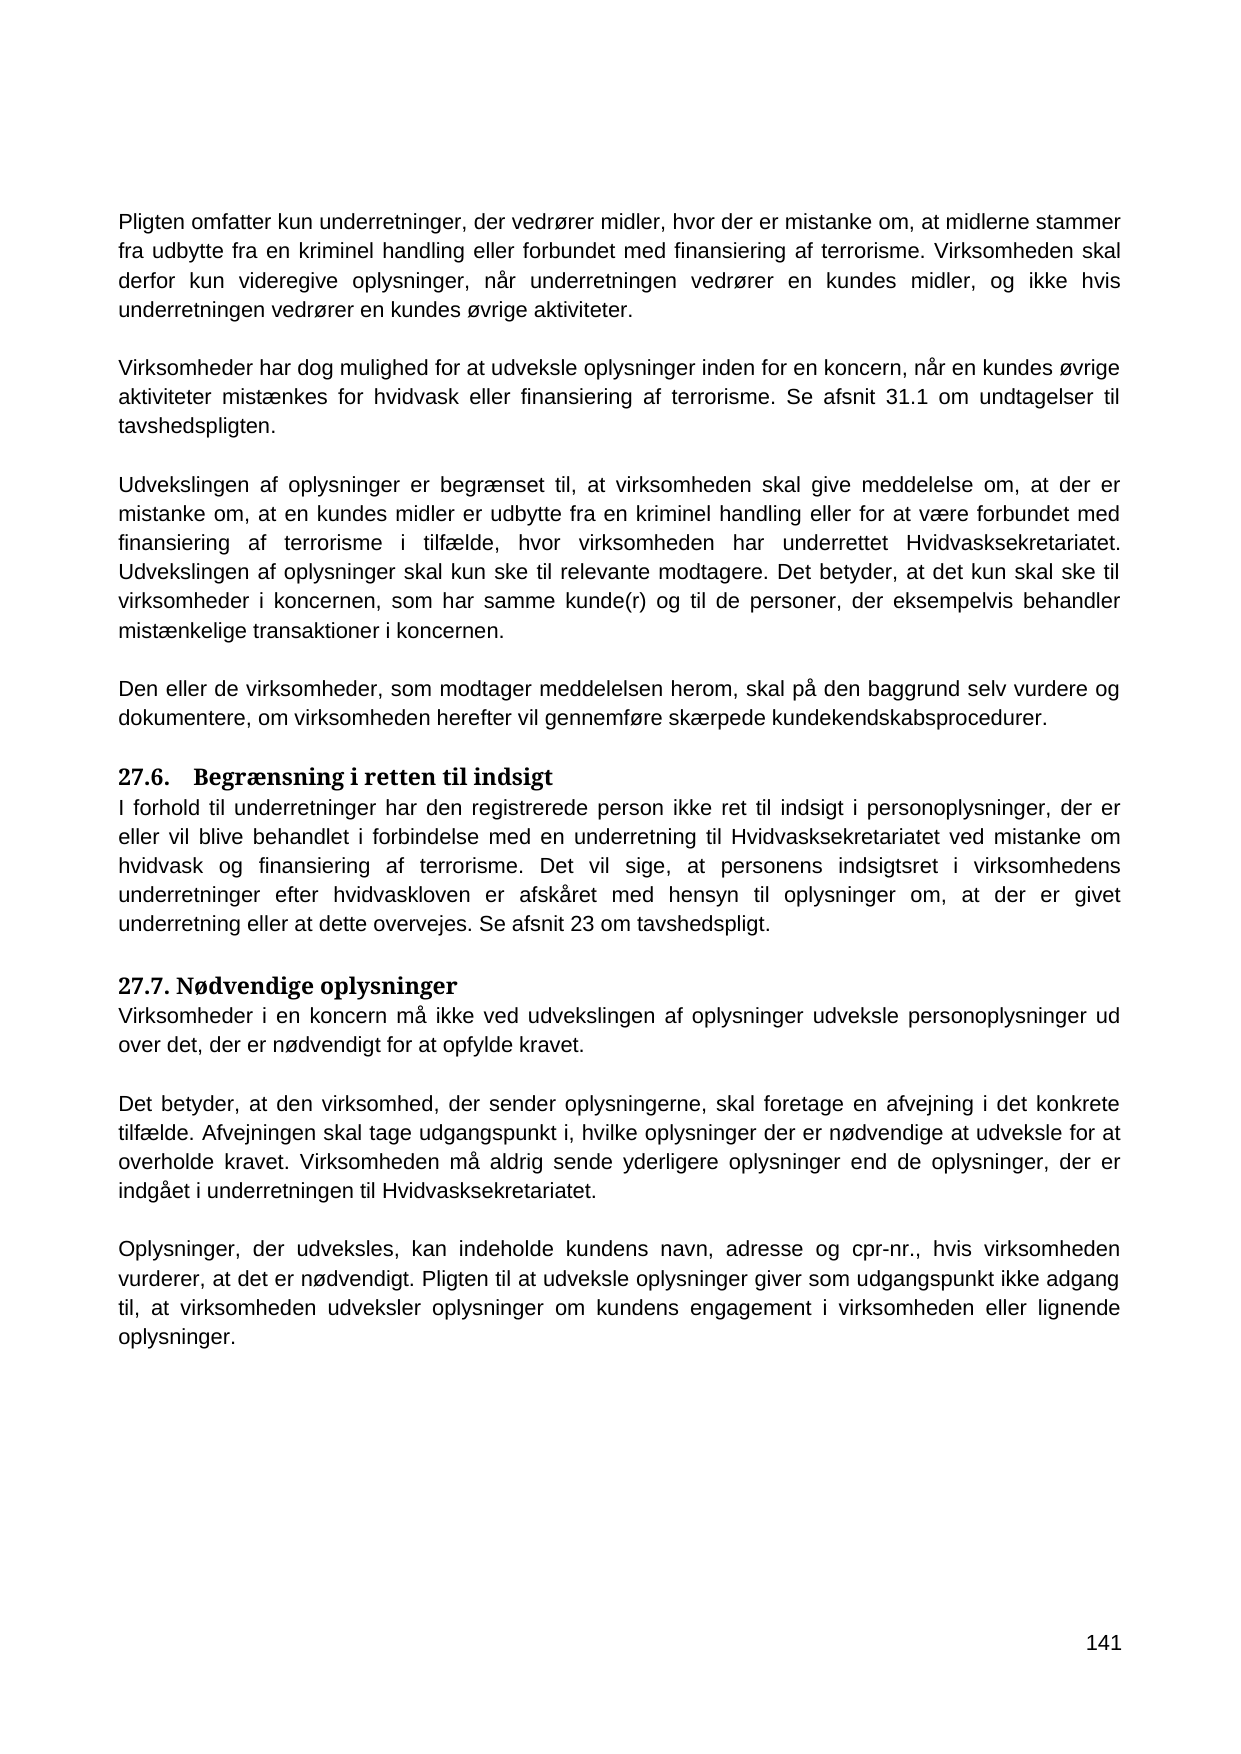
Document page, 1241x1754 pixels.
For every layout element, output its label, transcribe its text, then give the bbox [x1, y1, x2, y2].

text Oplysninger, der udveksles, kan indeholde kundens navn, adresse og cpr-nr., hvis virksomheden vurderer, at det er nødvendigt. Pligten til at udveksle oplysninger giver som udgangspunkt ikke adgang til, at virksomheden udveksler oplysninger om kundens engagement i virksomheden eller lignende oplysninger. [118, 1233, 1122, 1350]
text I forhold til underretninger har den registrerede person ikke ret til indsigt i personoplysninger, der er eller vil blive behandlet i forbindelse med en underretning til Hvidvasksekretariatet ved mistanke om hvidvask og finansiering af terrorisme. Det vil sige, at personens indsigtsret i virksomhedens underretninger efter hvidvaskloven er afskåret med hensyn til oplysninger om, at der er givet underretning eller at dette overvejes. Se afsnit 23 om tavshedspligt. [118, 792, 1122, 938]
text Den eller de virksomheder, som modtager meddelelsen herom, skal på den baggrund selv vurdere og dokumentere, om virksomheden herefter vil gennemføre skærpede kundekendskabsprocedurer. [118, 673, 1122, 731]
text Virksomheder i en koncern må ikke ved udvekslingen af oplysninger udveksle personoplysninger ud over det, der er nødvendigt for at opfylde kravet. [118, 1000, 1122, 1058]
text Det betyder, at den virksomhed, der sender oplysningerne, skal foretage en afvejning i det konkrete tilfælde. Afvejningen skal tage udgangspunkt i, hvilke oplysninger der er nødvendige at udveksle for at overholde kravet. Virksomheden må aldrig sende yderligere oplysninger end de oplysninger, der er indgået i underretningen til Hvidvasksekretariatet. [118, 1088, 1122, 1204]
text Virksomheder har dog mulighed for at udveksle oplysninger inden for en koncern, når en kundes øvrige aktiviteter mistænkes for hvidvask eller finansiering af terrorisme. Se afsnit 31.1 om undtagelser til tavshedspligten. [118, 352, 1122, 440]
subtitle 27.7. Nødvendige oplysninger [118, 971, 1122, 1000]
text Pligten omfatter kun underretninger, der vedrører midler, hvor der er mistanke om, at midlerne stammer fra udbytte fra en kriminel handling eller forbundet med finansiering af terrorisme. Virksomheden skal derfor kun videregive oplysninger, når underretningen vedrører en kundes midler, og ikke hvis underretningen vedrører en kundes øvrige aktiviteter. [118, 206, 1122, 323]
subtitle Begrænsning i retten til indsigt [118, 761, 1122, 792]
text Udvekslingen af oplysninger er begrænset til, at virksomheden skal give meddelelse om, at der er mistanke om, at en kundes midler er udbytte fra en kriminel handling eller for at være forbundet med finansiering af terrorisme i tilfælde, hvor virksomheden har underrettet Hvidvasksekretariatet. Udvekslingen af oplysninger skal kun ske til relevante modtagere. Det betyder, at det kun skal ske til virksomheder i koncernen, som har samme kunde(r) og til de personer, der eksempelvis behandler mistænkelige transaktioner i koncernen. [118, 469, 1122, 644]
